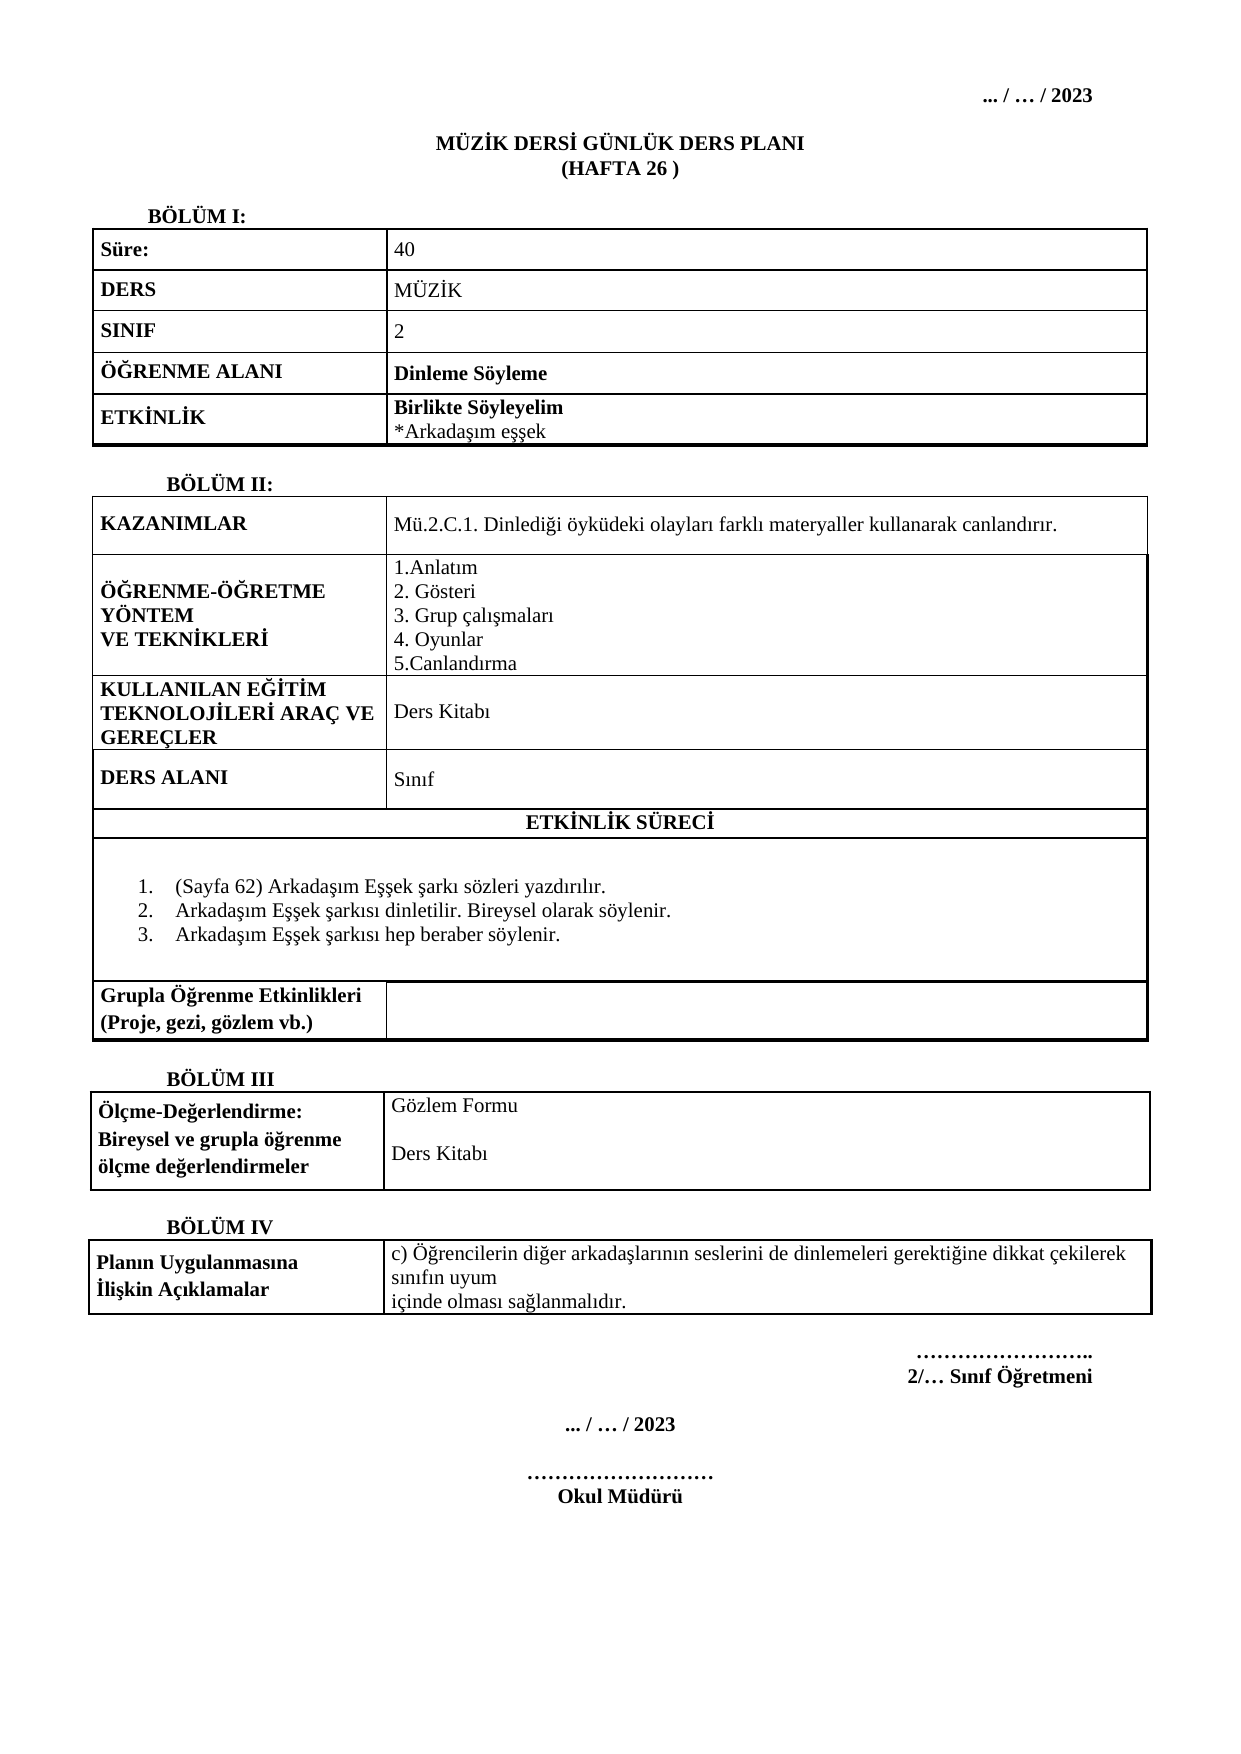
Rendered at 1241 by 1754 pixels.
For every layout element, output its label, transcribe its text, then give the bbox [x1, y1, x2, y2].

table_cell 1.Anlatım 2. Gösteri 3. Grup çalışmaları 4. Oyunlar 5.Canlandırma [387, 555, 1146, 675]
subtitle BÖLÜM IV [148, 1215, 1093, 1239]
table_cell SINIF [94, 311, 386, 352]
table_cell ETKİNLİK SÜRECİ [94, 810, 1146, 837]
text BÖLÜM I: [148, 203, 1093, 228]
table_cell KULLANILAN EĞİTİM TEKNOLOJİLERİ ARAÇ VE GEREÇLER [93, 676, 386, 749]
table_header c) Öğrencilerin diğer arkadaşlarının seslerini de dinlemeleri gerektiğine dikkat çekilerek sınıfın uyum içinde olması sağlanmalıdır. [385, 1241, 1150, 1313]
text (HAFTA 26 ) [148, 155, 1093, 179]
table_cell Grupla Öğrenme Etkinlikleri (Proje, gezi, gözlem vb.) [94, 982, 386, 1038]
text Okul Müdürü [148, 1484, 1093, 1508]
text 2/… Sınıf Öğretmeni [148, 1363, 1093, 1388]
table_cell ÖĞRENME ALANI [94, 353, 386, 393]
table_cell ETKİNLİK [94, 395, 386, 443]
subtitle BÖLÜM III [148, 1066, 1093, 1091]
table_header Gözlem Formu Ders Kitabı [385, 1093, 1149, 1189]
table_cell Ders Kitabı [387, 676, 1146, 749]
table_cell Dinleme Söyleme [388, 353, 1146, 393]
table_cell DERS ALANI [94, 750, 386, 808]
table_cell 2 [388, 311, 1146, 352]
table_cell MÜZİK [388, 271, 1146, 310]
table_header 40 [388, 230, 1146, 269]
table_header Planın Uygulanmasına İlişkin Açıklamalar [90, 1241, 383, 1313]
table_cell [387, 983, 1146, 1038]
table_header Süre: [94, 230, 386, 269]
table_cell Sınıf [387, 750, 1146, 808]
table_cell DERS [94, 271, 386, 310]
table_cell Birlikte Söyleyelim *Arkadaşım eşşek [388, 395, 1146, 443]
text MÜZİK DERSİ GÜNLÜK DERS PLANI [148, 131, 1093, 155]
table_cell ÖĞRENME-ÖĞRETME YÖNTEM VE TEKNİKLERİ [93, 555, 386, 675]
text …………………….. [148, 1339, 1093, 1363]
table_header KAZANIMLAR [93, 497, 386, 554]
text ... / … / 2023 [148, 1412, 1093, 1436]
text BÖLÜM II: [148, 471, 1093, 496]
table_header Ölçme-Değerlendirme: Bireysel ve grupla öğrenme ölçme değerlendirmeler [92, 1093, 383, 1189]
text ……………………… [148, 1460, 1093, 1484]
table_header Mü.2.C.1. Dinlediği öyküdeki olayları farklı materyaller kullanarak canlandırır. [387, 497, 1147, 554]
table_cell (Sayfa 62) Arkadaşım Eşşek şarkı sözleri yazdırılır. Arkadaşım Eşşek şarkısı dinletilir. Bireysel olarak söylenir. Arkadaşım Eşşek şarkısı hep beraber söylenir. [94, 839, 1146, 980]
text ... / … / 2023 [148, 83, 1093, 107]
